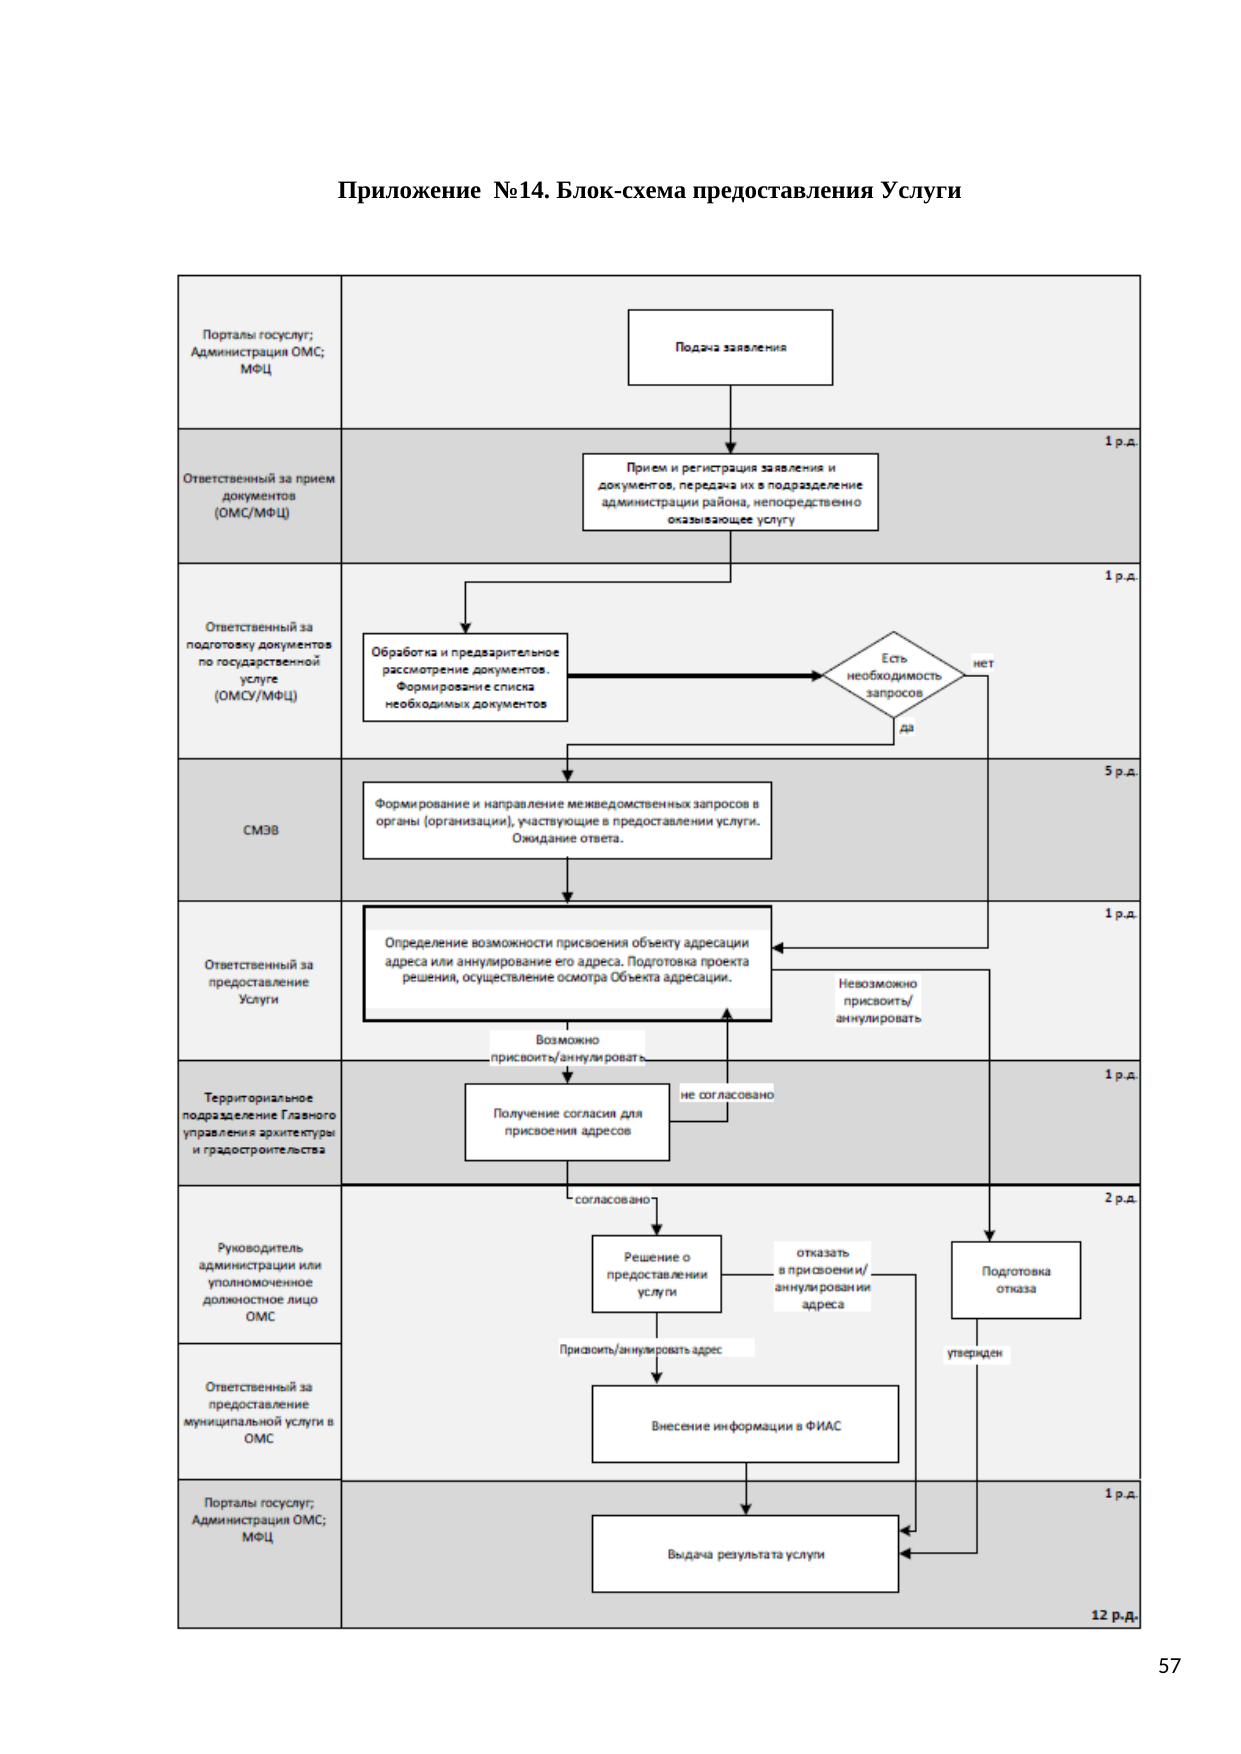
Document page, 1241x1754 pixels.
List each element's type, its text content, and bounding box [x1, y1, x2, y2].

text Приложение №14. Блок-схема предоставления Услуги [118, 175, 1181, 204]
